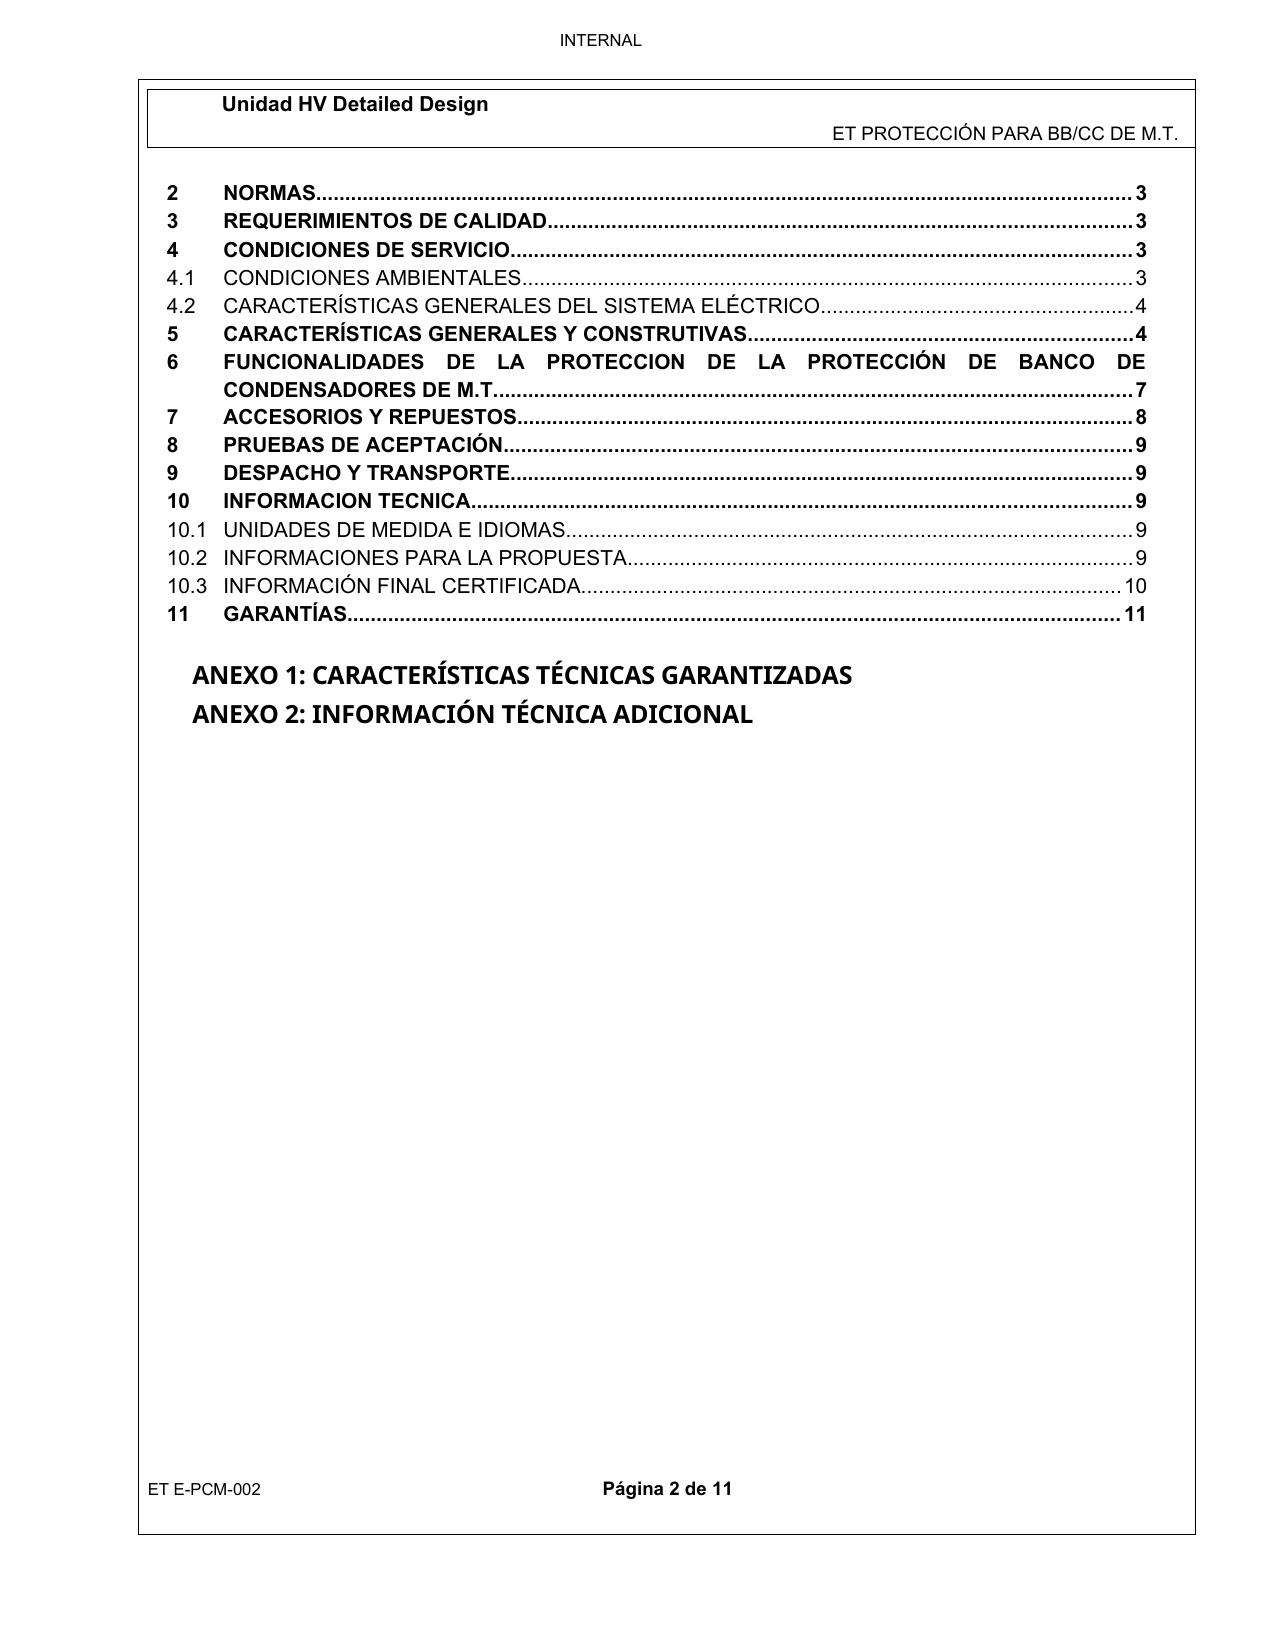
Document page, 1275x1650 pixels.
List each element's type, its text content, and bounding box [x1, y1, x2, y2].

text 8 PRUEBAS DE ACEPTACIÓN 9 [167, 433, 1147, 457]
text 4 CONDICIONES DE SERVICIO 3 [167, 237, 1147, 261]
text 10.2 INFORMACIONES PARA LA PROPUESTA 9 [167, 546, 1147, 569]
text 5 CARACTERÍSTICAS GENERALES Y CONSTRUTIVAS. 4 [167, 322, 1147, 346]
text 6 FUNCIONALIDADES DE LA PROTECCION DE LA PROTECCIÓN DE BANCO DE CONDENSADORES DE M.T. 7 [167, 350, 1147, 401]
text 10.3 INFORMACIÓN FINAL CERTIFICADA. 10 [167, 574, 1147, 598]
text 4.2 CARACTERÍSTICAS GENERALES DEL SISTEMA ELÉCTRICO 4 [167, 294, 1147, 318]
text 10 INFORMACION TECNICA 9 [167, 489, 1147, 513]
subtitle ANEXO 1: CARACTERÍSTICAS TÉCNICAS GARANTIZADAS [192, 657, 1186, 691]
subtitle ANEXO 2: INFORMACIÓN TÉCNICA ADICIONAL [192, 697, 1186, 731]
text 10.1 UNIDADES DE MEDIDA E IDIOMAS. 9 [167, 517, 1147, 541]
text 2 NORMAS 3 [167, 181, 1147, 205]
text 4.1 CONDICIONES AMBIENTALES 3 [167, 266, 1147, 289]
text 9 DESPACHO Y TRANSPORTE 9 [167, 461, 1147, 485]
text 3 REQUERIMIENTOS DE CALIDAD 3 [167, 209, 1147, 233]
text 7 ACCESORIOS Y REPUESTOS 8 [167, 405, 1147, 429]
text 11 GARANTÍAS 11 [167, 602, 1147, 626]
